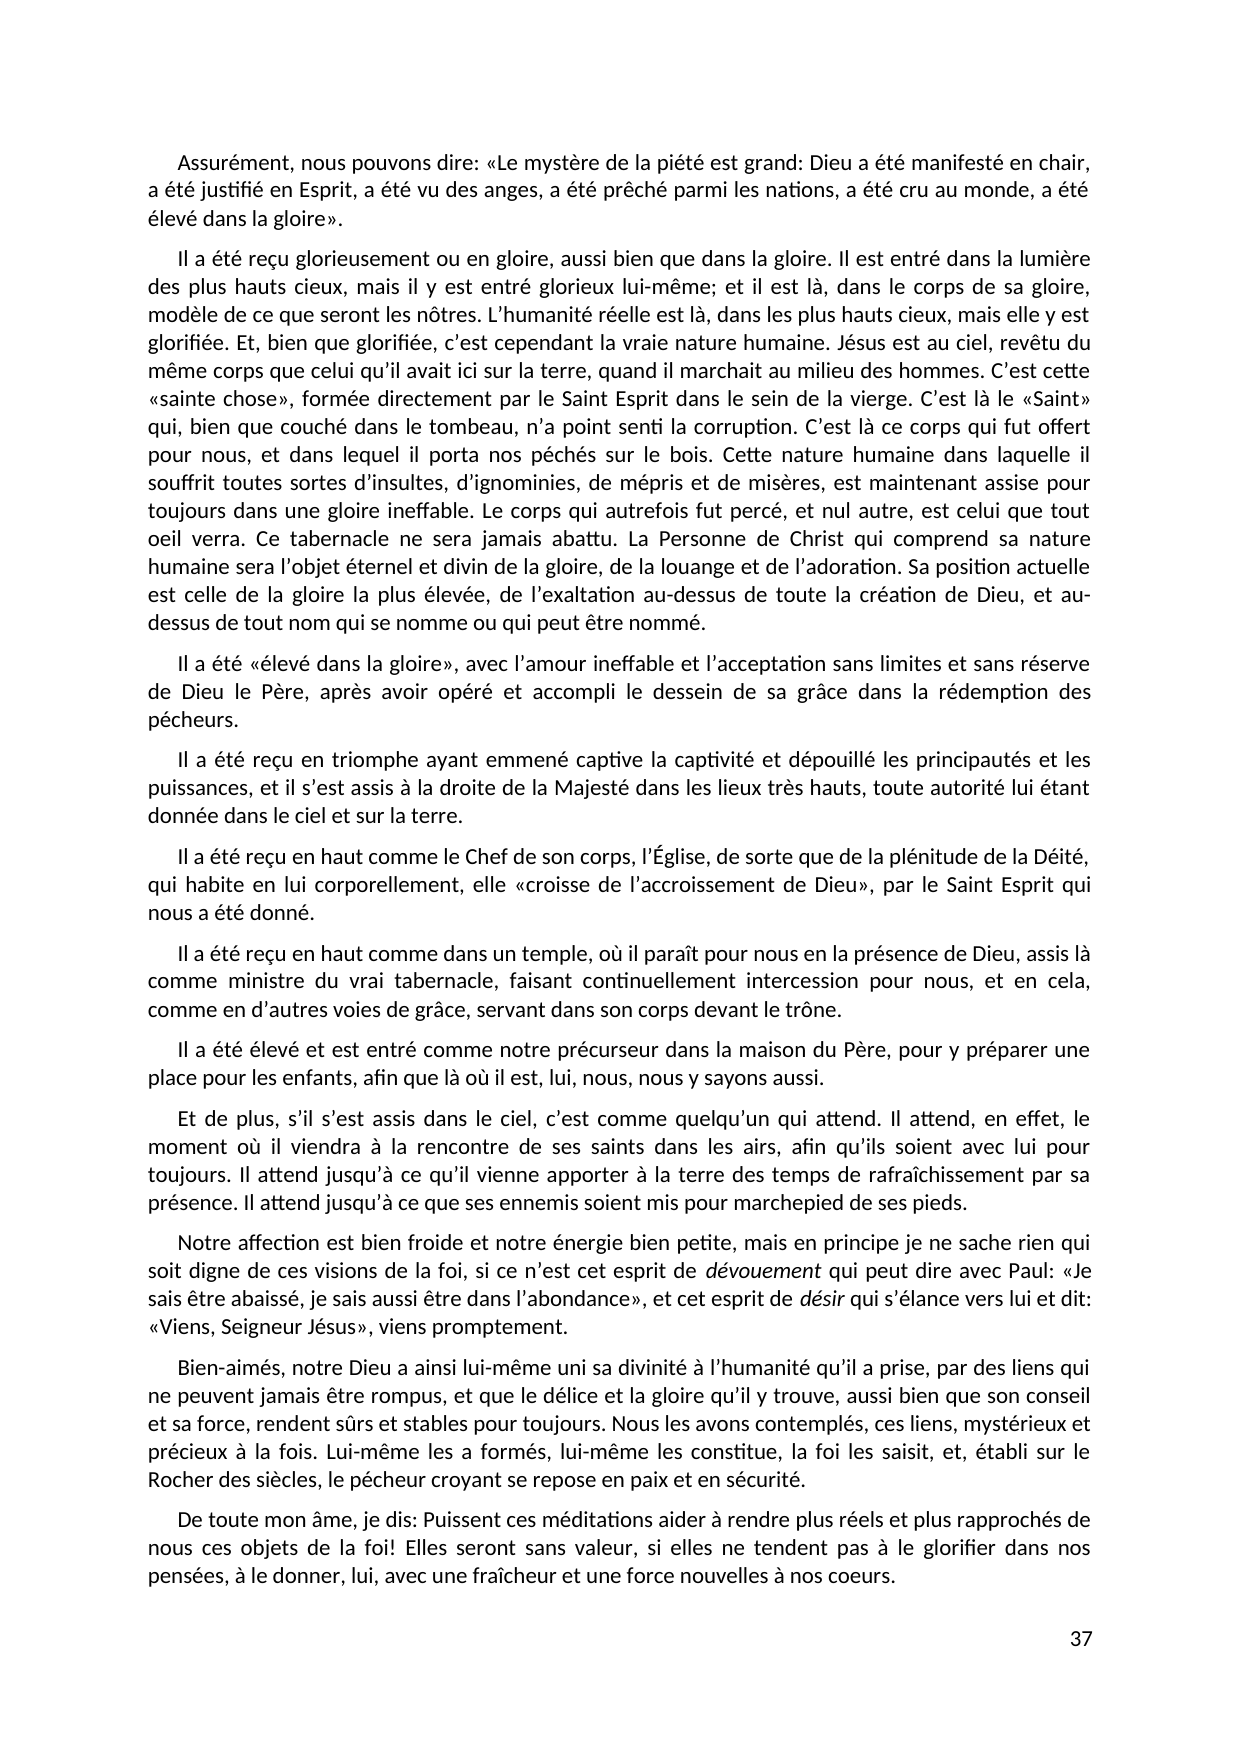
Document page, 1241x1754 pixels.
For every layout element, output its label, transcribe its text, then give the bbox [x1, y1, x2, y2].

text Il a été élevé et est entré comme notre précurseur dans la maison du Père, pour y préparer une place pour les enfants, afin que là où il est, lui, nous, nous y sayons aussi. [148, 1035, 1093, 1091]
text Et de plus, s’il s’est assis dans le ciel, c’est comme quelqu’un qui attend. Il attend, en effet, le moment où il viendra à la rencontre de ses saints dans les airs, afin qu’ils soient avec lui pour toujours. Il attend jusqu’à ce qu’il vienne apporter à la terre des temps de rafraîchissement par sa présence. Il attend jusqu’à ce que ses ennemis soient mis pour marchepied de ses pieds. [148, 1104, 1093, 1216]
text Il a été reçu en haut comme le Chef de son corps, l’Église, de sorte que de la plénitude de la Déité, qui habite en lui corporellement, elle «croisse de l’accroissement de Dieu», par le Saint Esprit qui nous a été donné. [148, 842, 1093, 926]
text Bien-aimés, notre Dieu a ainsi lui-même uni sa divinité à l’humanité qu’il a prise, par des liens qui ne peuvent jamais être rompus, et que le délice et la gloire qu’il y trouve, aussi bien que son conseil et sa force, rendent sûrs et stables pour toujours. Nous les avons contemplés, ces liens, mystérieux et précieux à la fois. Lui-même les a formés, lui-même les constitue, la foi les saisit, et, établi sur le Rocher des siècles, le pécheur croyant se repose en paix et en sécurité. [148, 1353, 1093, 1493]
text Il a été reçu en haut comme dans un temple, où il paraît pour nous en la présence de Dieu, assis là comme ministre du vrai tabernacle, faisant continuellement intercession pour nous, et en cela, comme en d’autres voies de grâce, servant dans son corps devant le trône. [148, 939, 1093, 1023]
text De toute mon âme, je dis: Puissent ces méditations aider à rendre plus réels et plus rapprochés de nous ces objets de la foi! Elles seront sans valeur, si elles ne tendent pas à le glorifier dans nos pensées, à le donner, lui, avec une fraîcheur et une force nouvelles à nos coeurs. [148, 1506, 1093, 1589]
text Assurément, nous pouvons dire: «Le mystère de la piété est grand: Dieu a été manifesté en chair, a été justifié en Esprit, a été vu des anges, a été prêché parmi les nations, a été cru au monde, a été élevé dans la gloire». [148, 148, 1093, 232]
text Notre affection est bien froide et notre énergie bien petite, mais en principe je ne sache rien qui soit digne de ces visions de la foi, si ce n’est cet esprit de dévouement qui peut dire avec Paul: «Je sais être abaissé, je sais aussi être dans l’abondance», et cet esprit de désir qui s’élance vers lui et dit: «Viens, Seigneur Jésus», viens promptement. [148, 1228, 1093, 1340]
text Il a été reçu glorieusement ou en gloire, aussi bien que dans la gloire. Il est entré dans la lumière des plus hauts cieux, mais il y est entré glorieux lui-même; et il est là, dans le corps de sa gloire, modèle de ce que seront les nôtres. L’humanité réelle est là, dans les plus hauts cieux, mais elle y est glorifiée. Et, bien que glorifiée, c’est cependant la vraie nature humaine. Jésus est au ciel, revêtu du même corps que celui qu’il avait ici sur la terre, quand il marchait au milieu des hommes. C’est cette «sainte chose», formée directement par le Saint Esprit dans le sein de la vierge. C’est là le «Saint» qui, bien que couché dans le tombeau, n’a point senti la corruption. C’est là ce corps qui fut offert pour nous, et dans lequel il porta nos péchés sur le bois. Cette nature humaine dans laquelle il souffrit toutes sortes d’insultes, d’ignominies, de mépris et de misères, est maintenant assise pour toujours dans une gloire ineffable. Le corps qui autrefois fut percé, et nul autre, est celui que tout oeil verra. Ce tabernacle ne sera jamais abattu. La Personne de Christ qui comprend sa nature humaine sera l’objet éternel et divin de la gloire, de la louange et de l’adoration. Sa position actuelle est celle de la gloire la plus élevée, de l’exaltation au-dessus de toute la création de Dieu, et au-dessus de tout nom qui se nomme ou qui peut être nommé. [148, 244, 1093, 636]
text Il a été reçu en triomphe ayant emmené captive la captivité et dépouillé les principautés et les puissances, et il s’est assis à la droite de la Majesté dans les lieux très hauts, toute autorité lui étant donnée dans le ciel et sur la terre. [148, 746, 1093, 829]
text Il a été «élevé dans la gloire», avec l’amour ineffable et l’acceptation sans limites et sans réserve de Dieu le Père, après avoir opéré et accompli le dessein de sa grâce dans la rédemption des pécheurs. [148, 649, 1093, 733]
